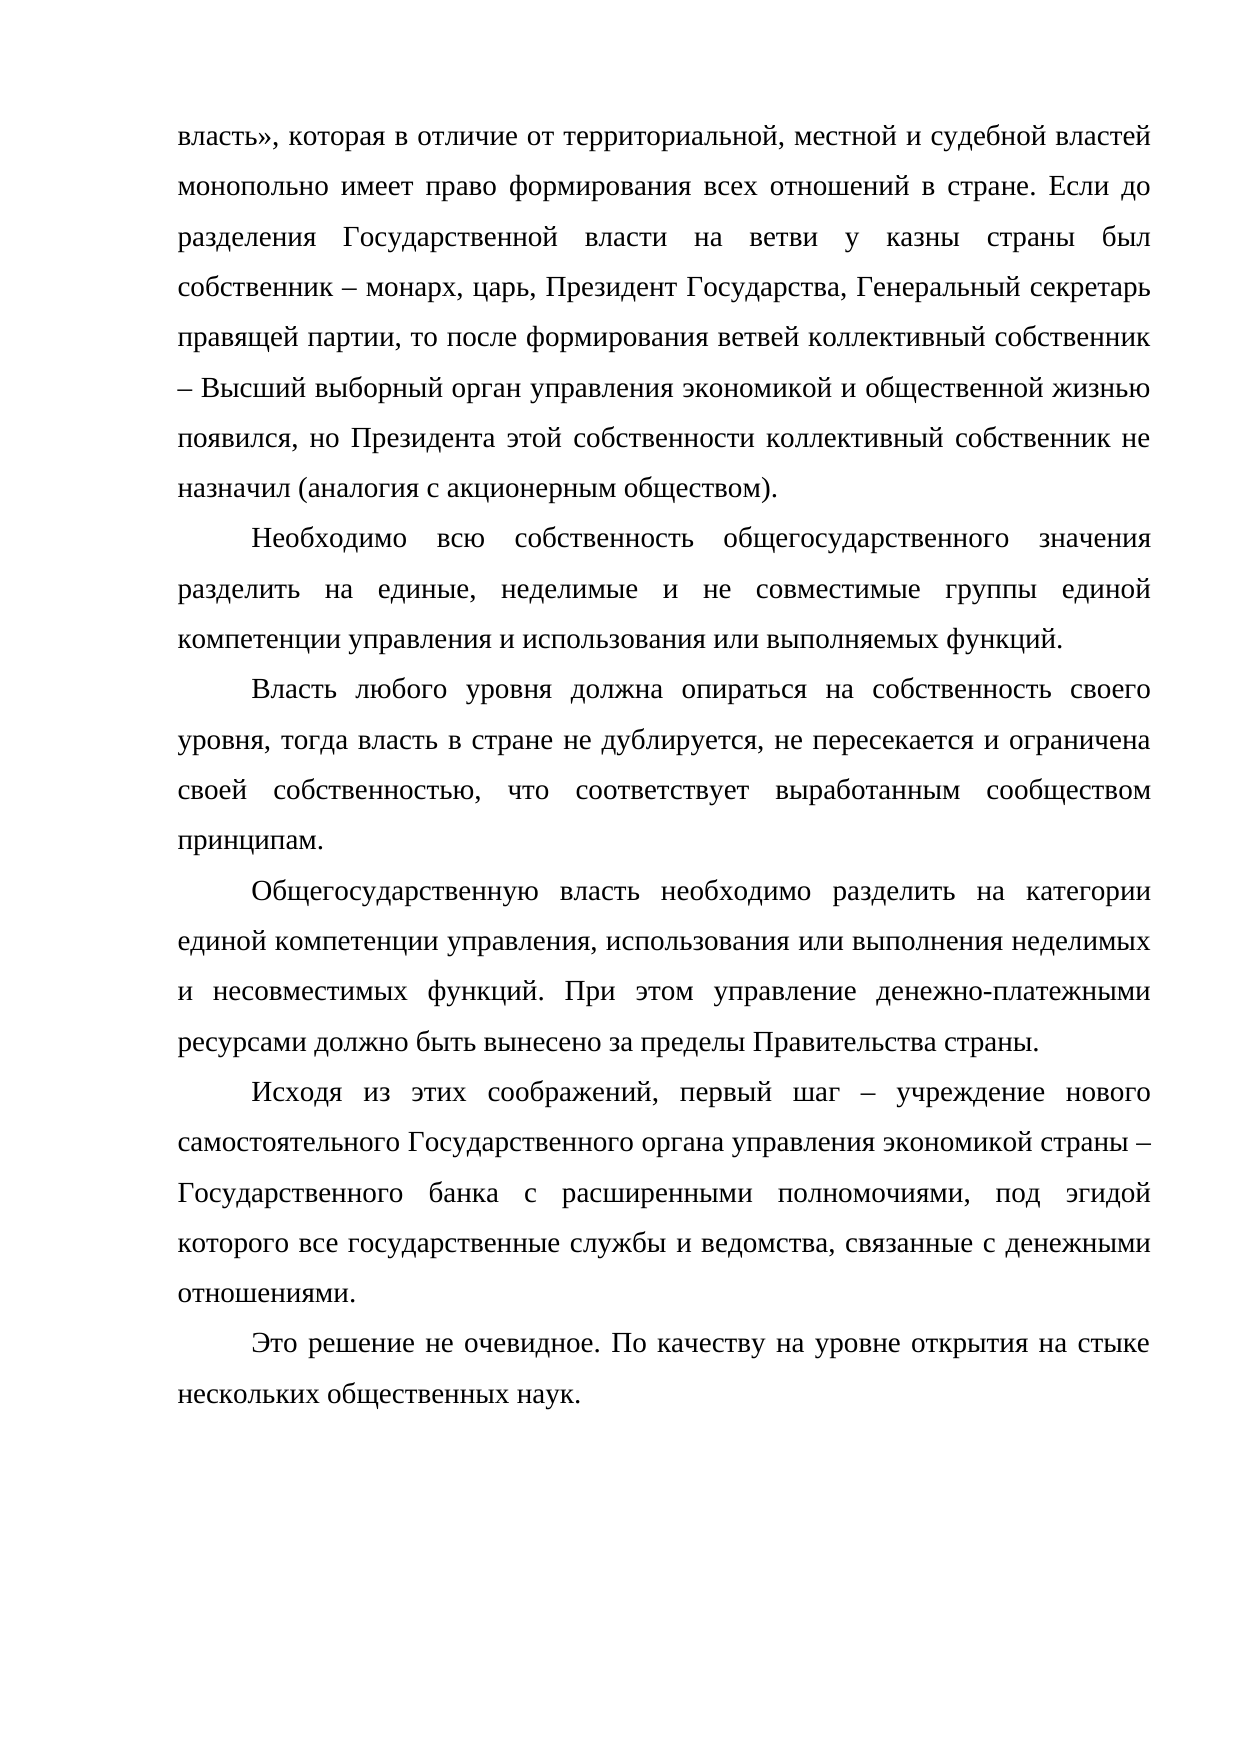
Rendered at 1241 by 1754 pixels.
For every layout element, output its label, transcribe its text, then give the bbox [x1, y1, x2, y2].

text Это решение не очевидное. По качеству на уровне открытия на стыке нескольких общественных наук. [177, 1326, 1152, 1409]
text Общегосударственную власть необходимо разделить на категории единой компетенции управления, использования или выполнения неделимых и несовместимых функций. При этом управление денежно-платежными ресурсами должно быть вынесено за пределы Правительства страны. [177, 873, 1152, 1057]
text Необходимо всю собственность общегосударственного значения разделить на единые, неделимые и не совместимые группы единой компетенции управления и использования или выполняемых функций. [177, 521, 1152, 655]
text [177, 118, 1152, 504]
text Власть любого уровня должна опираться на собственность своего уровня, тогда власть в стране не дублируется, не пересекается и ограничена своей собственностью, что соответствует выработанным сообществом принципам. [177, 672, 1152, 856]
text Исходя из этих соображений, первый шаг – учреждение нового самостоятельного Государственного органа управления экономикой страны – Государственного банка с расширенными полномочиями, под эгидой которого все государственные службы и ведомства, связанные с денежными отношениями. [177, 1074, 1152, 1309]
